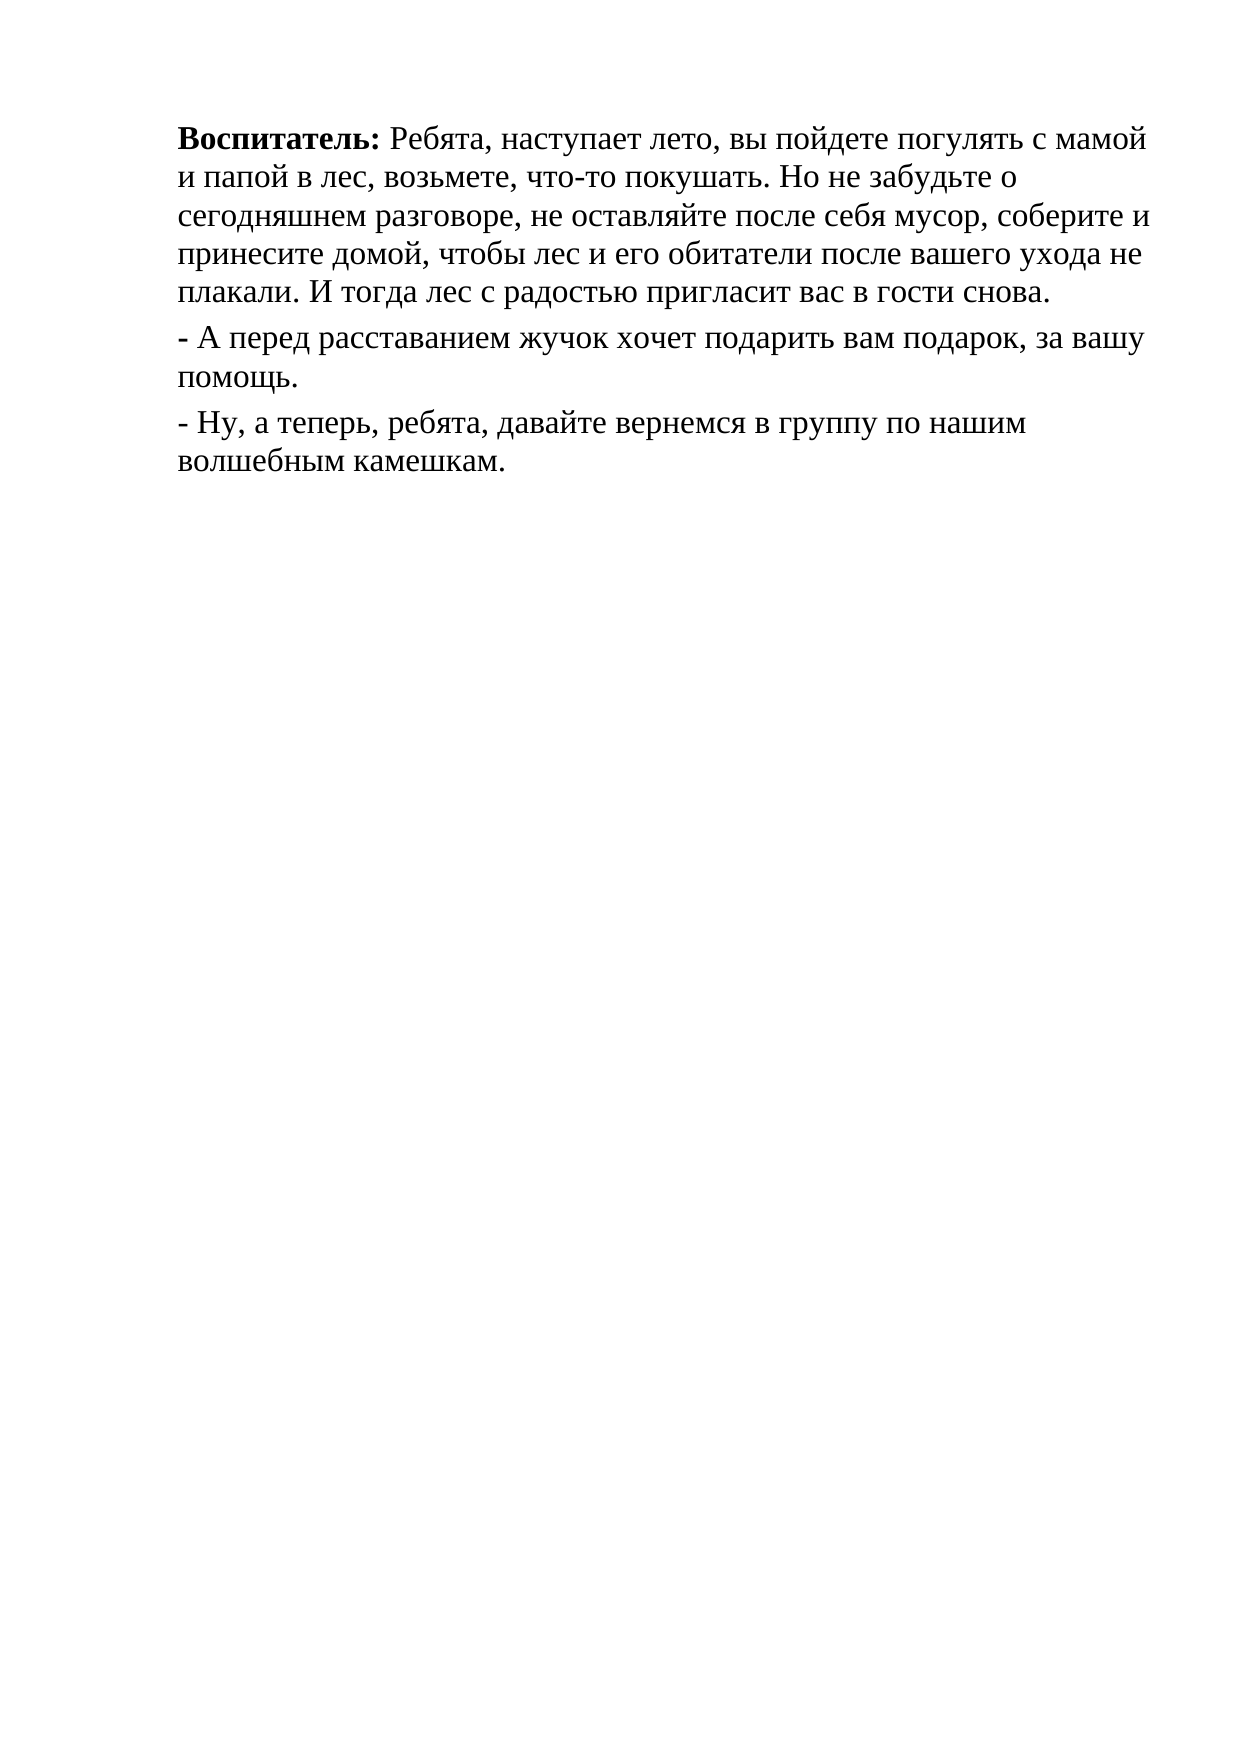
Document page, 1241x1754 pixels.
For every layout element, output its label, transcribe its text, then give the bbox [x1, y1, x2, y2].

text - Ну, а теперь, ребята, давайте вернемся в группу по нашим волшебным камешкам. [177, 402, 1152, 479]
text - А перед расставанием жучок хочет подарить вам подарок, за вашу помощь. [177, 318, 1152, 394]
text Воспитатель: Ребята, наступает лето, вы пойдете погулять с мамой и папой в лес, возьмете, что-то покушать. Но не забудьте о сегодняшнем разговоре, не оставляйте после себя мусор, соберите и принесите домой, чтобы лес и его обитатели после вашего ухода не плакали. И тогда лес с радостью пригласит вас в гости снова. [177, 118, 1152, 310]
